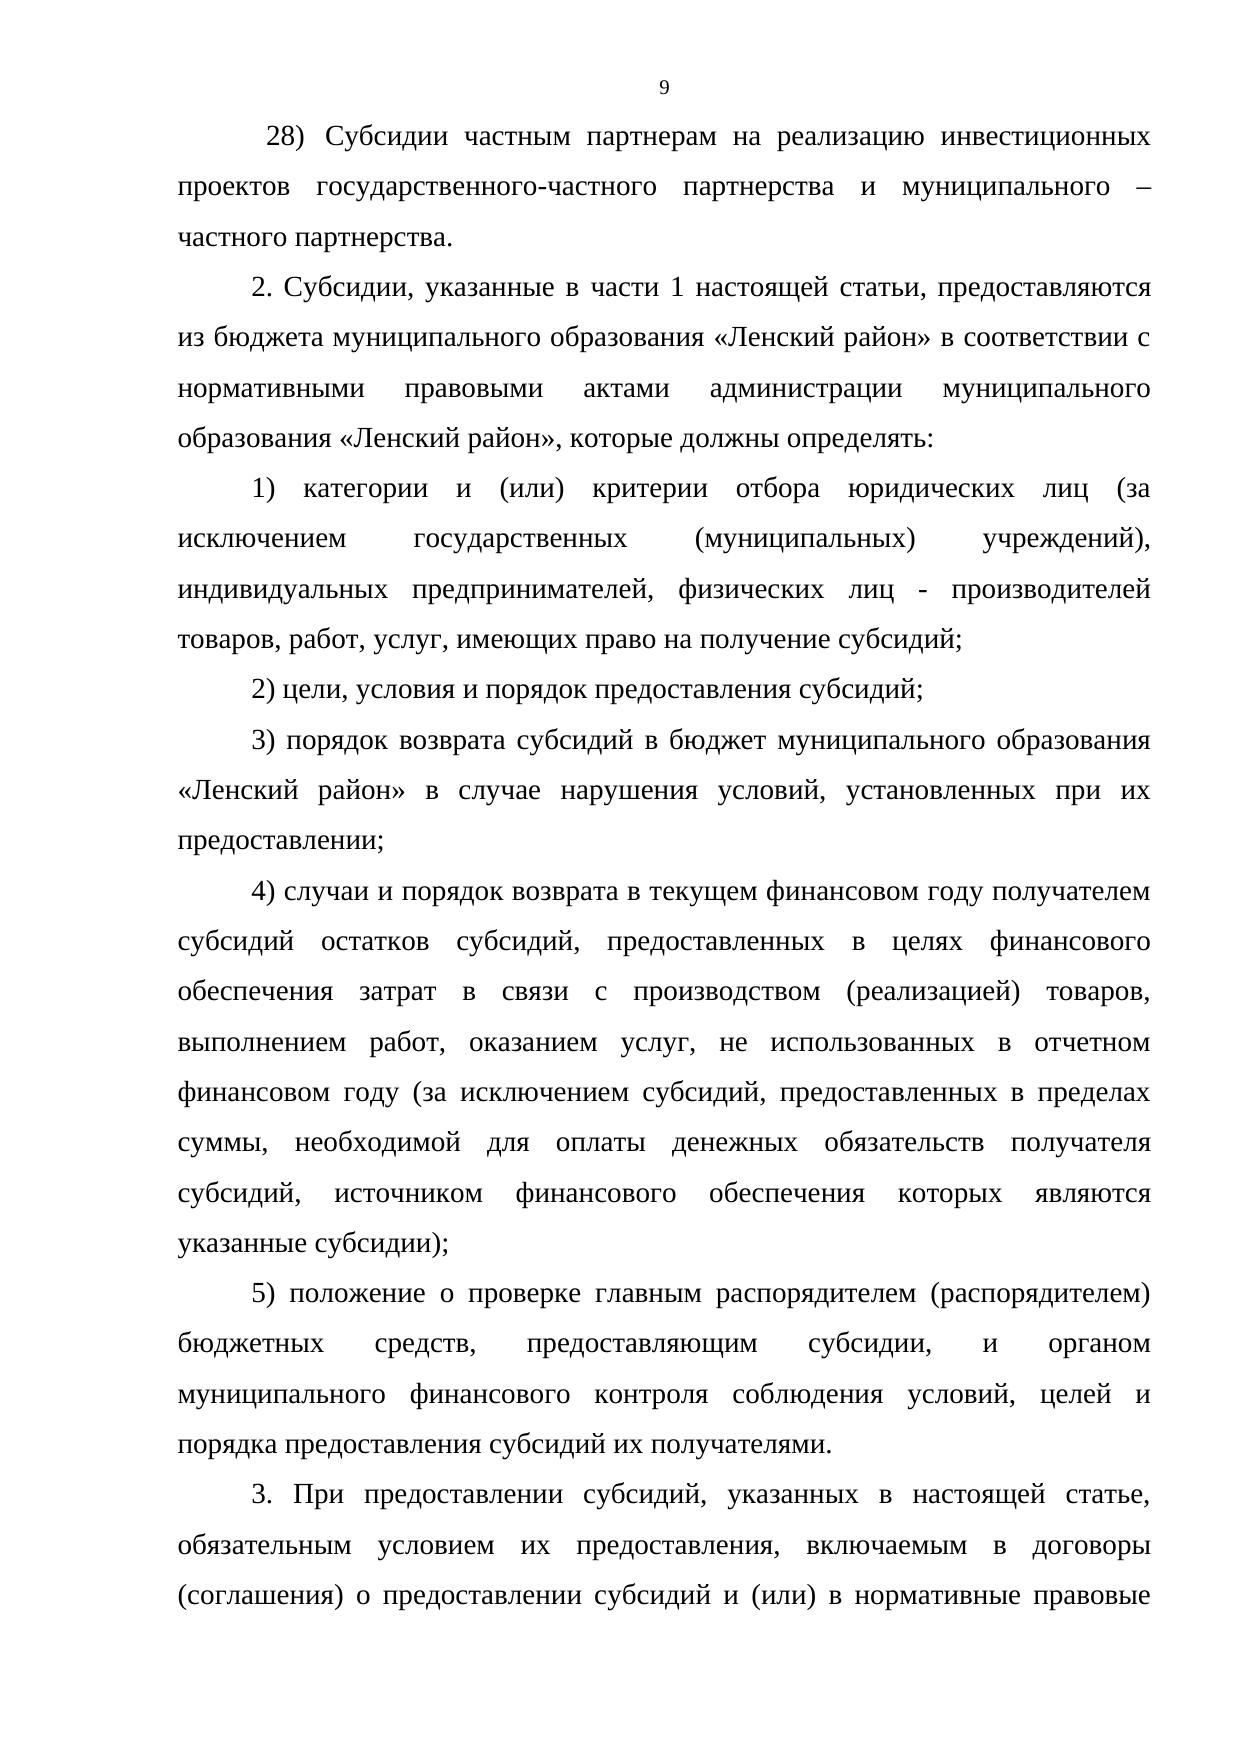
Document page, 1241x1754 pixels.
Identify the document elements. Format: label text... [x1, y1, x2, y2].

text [177, 1477, 1152, 1611]
text 3) порядок возврата субсидий в бюджет муниципального образования «Ленский район» в случае нарушения условий, установленных при их предоставлении; [177, 722, 1152, 856]
text 5) положение о проверке главным распорядителем (распорядителем) бюджетных средств, предоставляющим субсидии, и органом муниципального финансового контроля соблюдения условий, целей и порядка предоставления субсидий их получателями. [177, 1275, 1152, 1460]
text 2) цели, условия и порядок предоставления субсидий; [177, 672, 1152, 705]
text 4) случаи и порядок возврата в текущем финансовом году получателем субсидий остатков субсидий, предоставленных в целях финансового обеспечения затрат в связи с производством (реализацией) товаров, выполнением работ, оказанием услуг, не использованных в отчетном финансовом году (за исключением субсидий, предоставленных в пределах суммы, необходимой для оплаты денежных обязательств получателя субсидий, источником финансового обеспечения которых являются указанные субсидии); [177, 873, 1152, 1258]
text 1) категории и (или) критерии отбора юридических лиц (за исключением государственных (муниципальных) учреждений), индивидуальных предпринимателей, физических лиц - производителей товаров, работ, услуг, имеющих право на получение субсидий; [177, 470, 1152, 655]
list Субсидии частным партнерам на реализацию инвестиционных проектов государственного-частного партнерства и муниципального –частного партнерства. [177, 118, 1152, 252]
text 2. Субсидии, указанные в части 1 настоящей статьи, предоставляются из бюджета муниципального образования «Ленский район» в соответствии с нормативными правовыми актами администрации муниципального образования «Ленский район», которые должны определять: [177, 269, 1152, 453]
